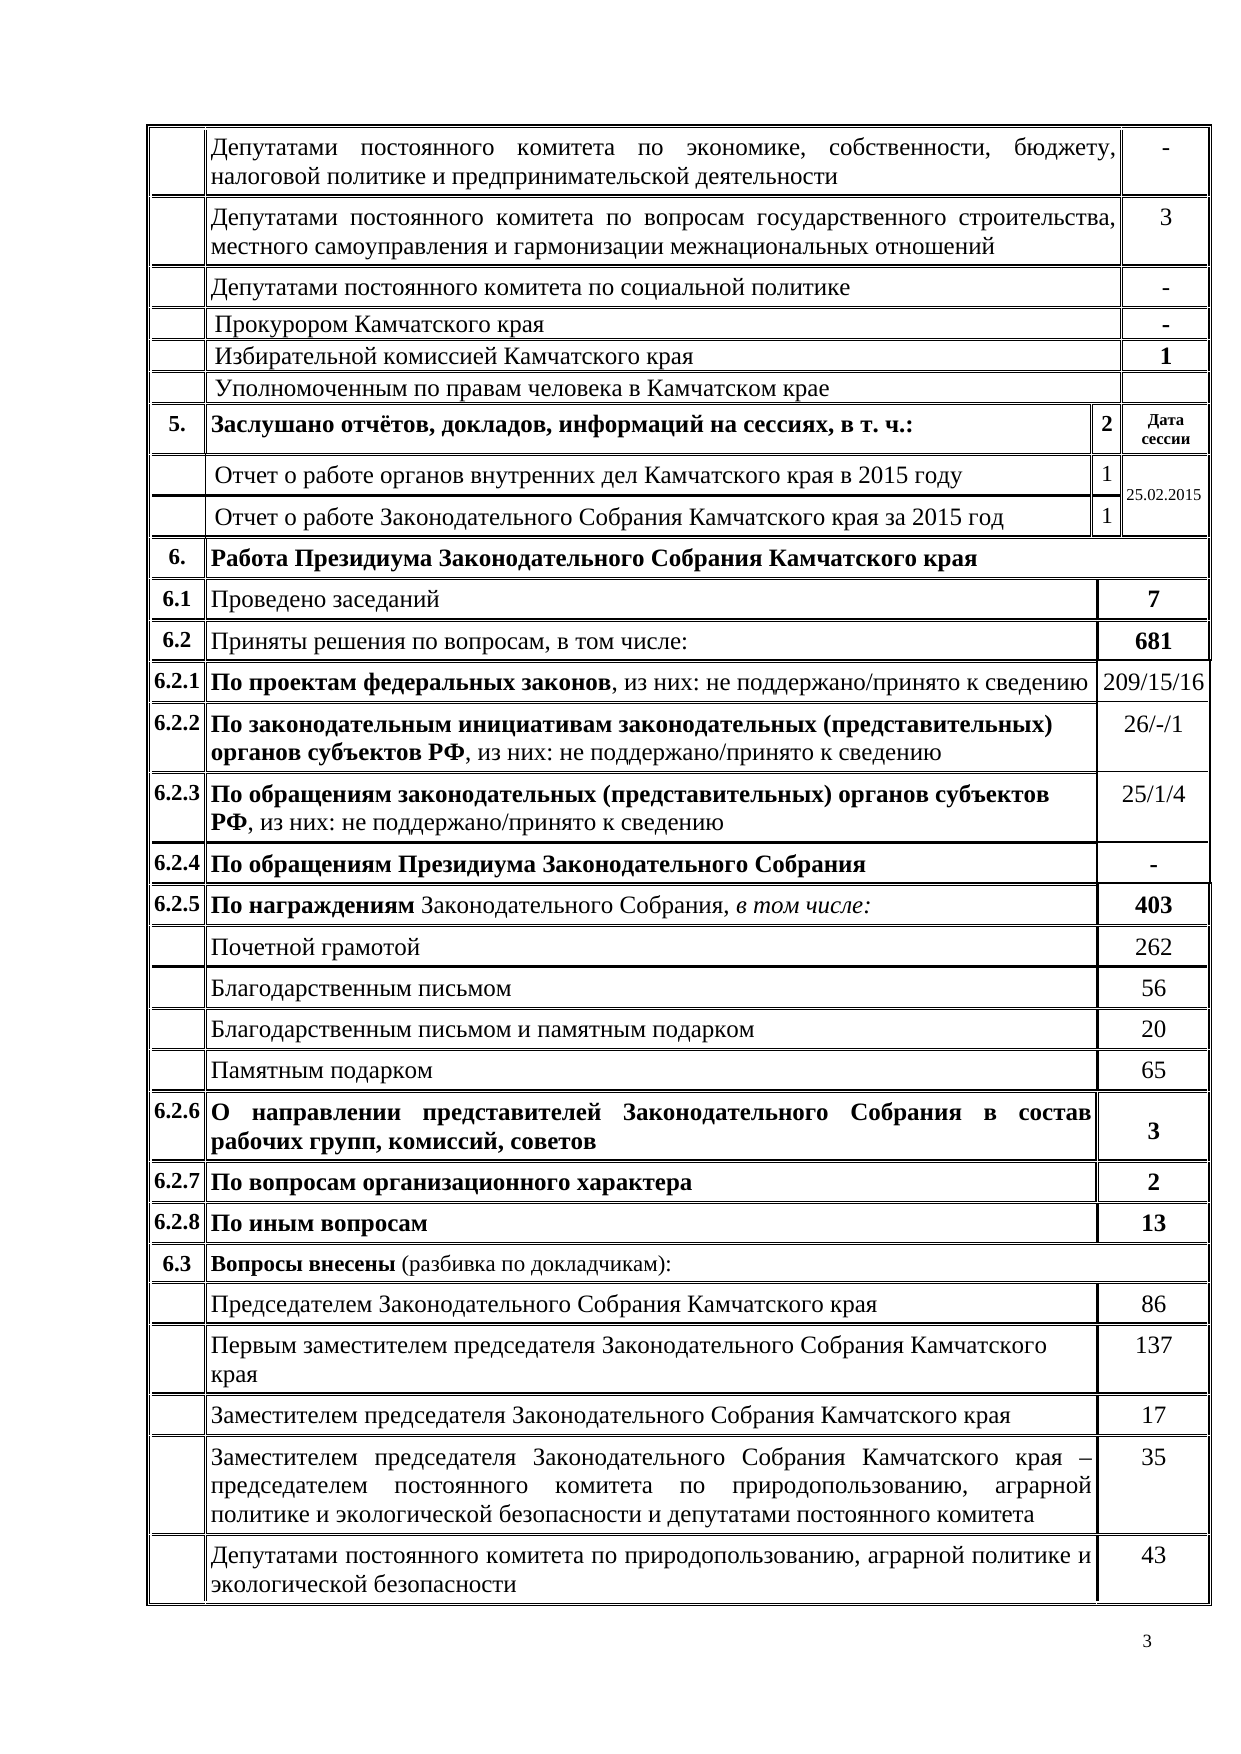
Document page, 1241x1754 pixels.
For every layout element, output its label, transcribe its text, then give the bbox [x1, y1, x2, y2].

table_cell По проектам федеральных законов, из них: не поддержано/принято к сведению [207, 663, 1096, 701]
table_cell 6.3 [148, 1242, 206, 1281]
table_cell [150, 1533, 206, 1603]
table_cell 3 [1123, 194, 1209, 264]
table_cell - [1098, 841, 1209, 882]
table_cell 56 [1099, 965, 1208, 1006]
table_cell Прокурором Камчатского края [207, 309, 1120, 338]
table_cell 6.2.7 [150, 1159, 204, 1201]
table_cell [148, 453, 205, 494]
table_cell [1121, 370, 1210, 402]
table_cell - [1121, 128, 1208, 194]
table_cell 6.2 [150, 618, 204, 659]
table_cell Проведено заседаний [207, 580, 1096, 618]
table_cell 1 [1093, 497, 1120, 535]
table_cell 6.2.6 [150, 1089, 204, 1159]
table_cell [150, 1392, 204, 1434]
table_cell Председателем Законодательного Собрания Камчатского края [207, 1284, 1096, 1322]
table_cell [148, 338, 206, 370]
table_cell 6.2.3 [148, 771, 206, 841]
table_cell По иным вопросам [207, 1204, 1096, 1242]
table_cell [148, 370, 206, 402]
table_cell 6.2.4 [150, 841, 204, 882]
table_cell 3 [1099, 1089, 1209, 1159]
table_cell [150, 264, 204, 306]
table_cell [150, 194, 204, 264]
table_cell Первым заместителем председателя Законодательного Собрания Камчатского края [207, 1326, 1096, 1392]
table_cell 403 [1099, 884, 1208, 924]
table_cell 137 [1099, 1322, 1209, 1392]
table_cell 209/15/16 [1098, 661, 1209, 701]
table_cell Избирательной комиссией Камчатского края [207, 341, 1120, 370]
table_cell 17 [1099, 1392, 1209, 1434]
table_cell О направлении представителей Законодательного Собрания в состав рабочих групп, комиссий, советов [207, 1093, 1095, 1159]
table_cell Приняты решения по вопросам, в том числе: [207, 622, 1096, 659]
table_cell 65 [1097, 1048, 1210, 1089]
table_cell По награждениям Законодательного Собрания, в том числе: [207, 886, 1096, 924]
table_cell Заместителем председателя Законодательного Собрания Камчатского края – председателем постоянного комитета по природопользованию, аграрной политике и экологической безопасности и депутатами постоянного комитета [207, 1437, 1096, 1532]
table_cell По обращениям Президиума Законодательного Собрания [207, 844, 1096, 882]
table_cell Депутатами постоянного комитета по социальной политике [207, 268, 1120, 306]
table_cell 6.1 [148, 577, 206, 618]
table_cell [150, 1322, 204, 1392]
table_cell 6.2.5 [150, 882, 204, 924]
table_cell Заместителем председателя Законодательного Собрания Камчатского края [207, 1396, 1096, 1434]
table_cell Почетной грамотой [207, 927, 1096, 965]
table_cell 681 [1099, 618, 1209, 659]
table_cell 35 [1097, 1434, 1210, 1532]
table_cell По обращениям законодательных (представительных) органов субъектов РФ, из них: не поддержано/принято к сведению [207, 774, 1096, 841]
table_cell [148, 924, 206, 965]
table_cell По законодательным инициативам законодательных (представительных) органов субъектов РФ, из них: не поддержано/принято к сведению [207, 704, 1096, 771]
table_cell 43 [1097, 1533, 1209, 1603]
table_cell [148, 306, 206, 338]
table_cell Благодарственным письмом и памятным подарком [207, 1010, 1096, 1048]
table_cell - [1121, 306, 1210, 338]
table_cell 2 [1093, 405, 1120, 453]
table_cell [150, 1006, 204, 1048]
table_cell Отчет о работе Законодательного Собрания Камчатского края за 2015 год [206, 497, 1090, 535]
table_cell 1 [1093, 456, 1120, 494]
table_cell 6.2.8 [148, 1201, 206, 1242]
table_cell [150, 494, 205, 535]
table_cell 7 [1097, 577, 1210, 618]
table_cell 1 [1121, 338, 1210, 370]
table_cell [150, 128, 206, 194]
table_cell По вопросам организационного характера [207, 1163, 1095, 1201]
table_cell - [1123, 264, 1209, 306]
table_cell 26/-/1 [1098, 701, 1209, 771]
table_cell Заслушано отчётов, докладов, информаций на сессиях, в т. ч.: [207, 405, 1090, 453]
table_cell 13 [1097, 1201, 1210, 1242]
table_cell Дата сессии [1121, 402, 1210, 453]
table_cell 6. [150, 535, 204, 577]
table_cell 20 [1099, 1006, 1209, 1048]
table_cell 25/1/4 [1098, 771, 1209, 841]
table_cell [148, 1281, 206, 1322]
table_cell Отчет о работе органов внутренних дел Камчатского края в 2015 году [206, 456, 1090, 494]
table_cell 6.2.2 [148, 701, 206, 771]
table_cell Работа Президиума Законодательного Собрания Камчатского края [207, 535, 1209, 577]
table_cell 25.02.2015 [1121, 453, 1210, 535]
table_cell [148, 1434, 206, 1532]
table_cell Депутатами постоянного комитета по экономике, собственности, бюджету, налоговой политике и предпринимательской деятельности [206, 128, 1121, 194]
table_cell Депутатами постоянного комитета по природопользованию, аграрной политике и экологической безопасности [206, 1536, 1097, 1603]
table_cell 262 [1097, 924, 1210, 965]
table_cell Уполномоченным по правам человека в Камчатском крае [207, 373, 1120, 402]
table_cell 86 [1097, 1281, 1210, 1322]
table_cell 5. [148, 402, 206, 453]
table_cell [148, 1048, 206, 1089]
table_cell Вопросы внесены (разбивка по докладчикам): [206, 1242, 1210, 1281]
table_cell [150, 965, 204, 1006]
table_cell Памятным подарком [207, 1051, 1096, 1089]
table_cell Депутатами постоянного комитета по вопросам государственного строительства, местного самоуправления и гармонизации межнациональных отношений [207, 198, 1120, 264]
table_cell 6.2.1 [150, 659, 204, 701]
table_cell Благодарственным письмом [207, 968, 1096, 1006]
table_cell 2 [1099, 1159, 1209, 1201]
